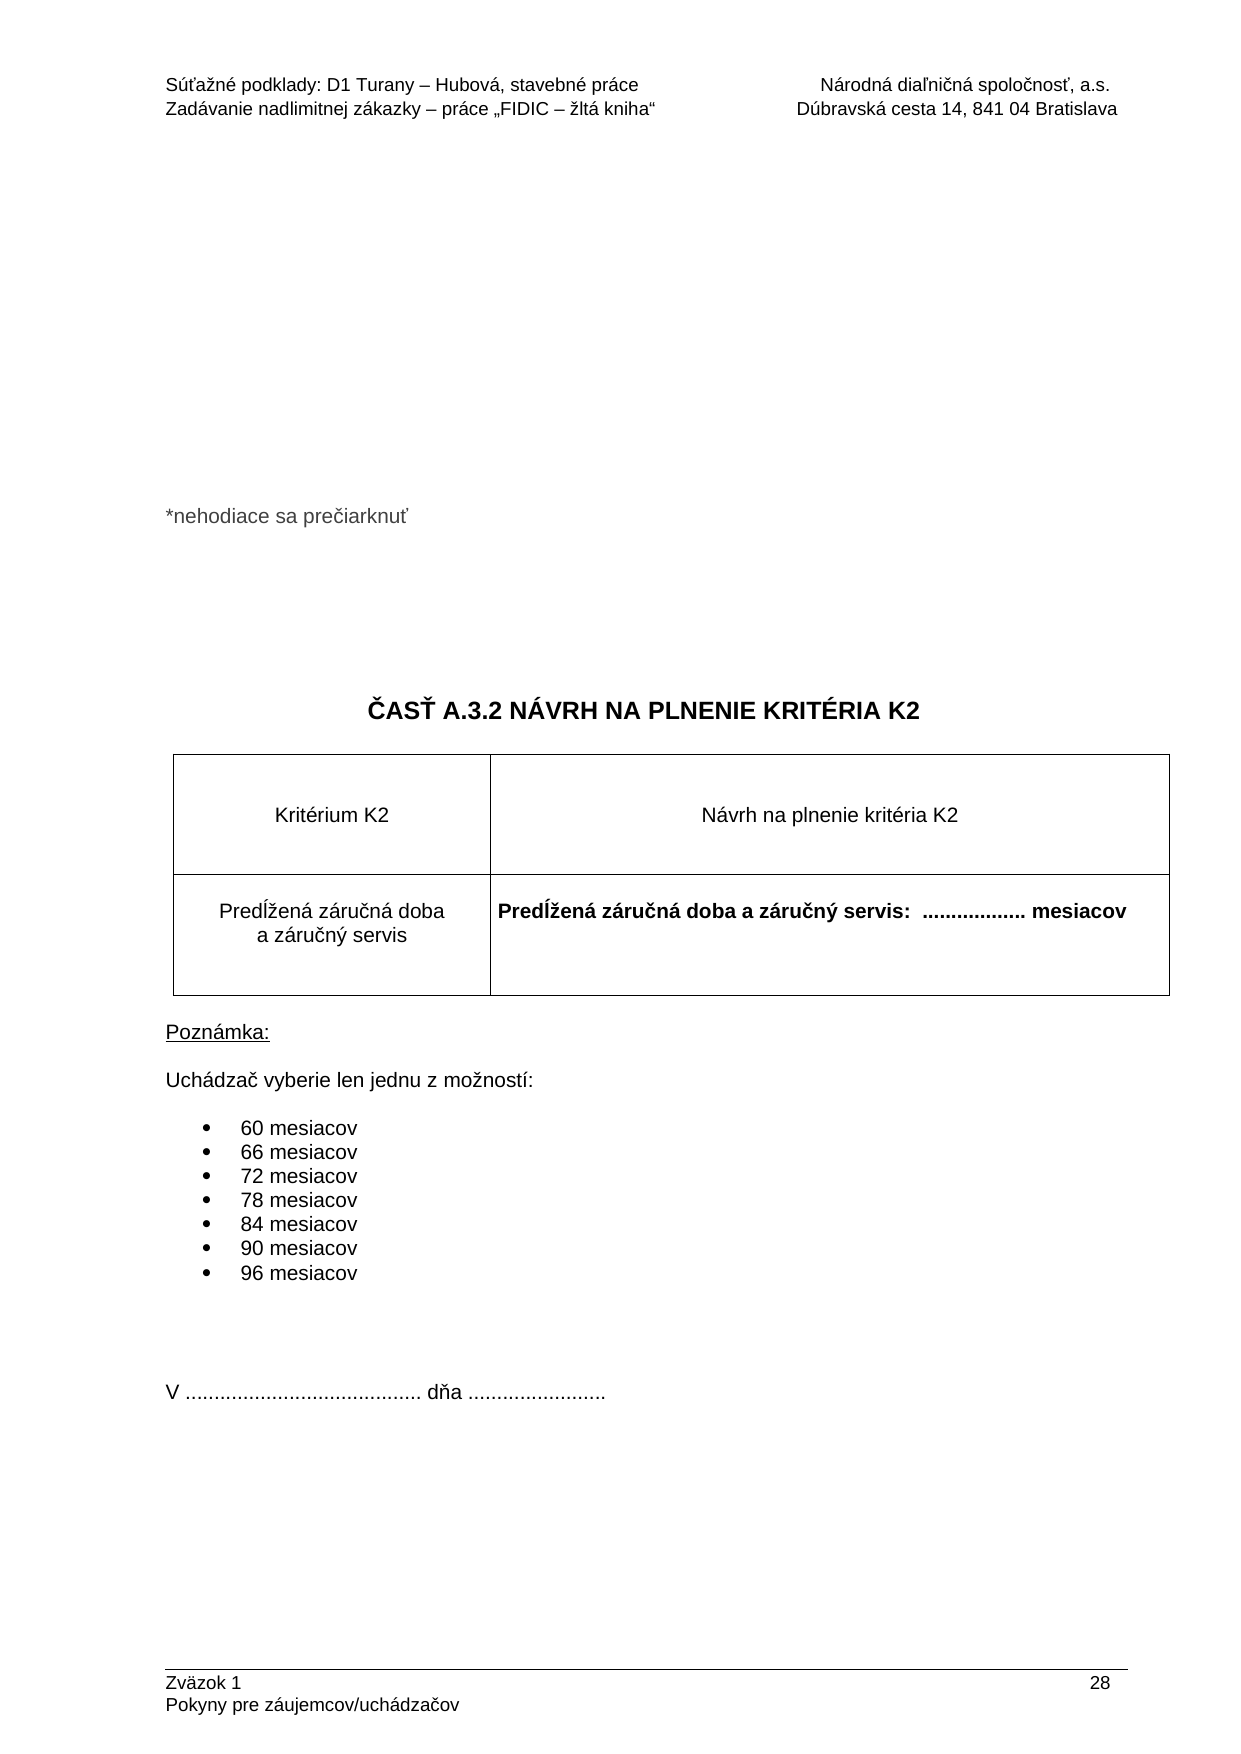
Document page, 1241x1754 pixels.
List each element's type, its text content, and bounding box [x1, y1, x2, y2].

list 66 mesiacov [203, 1140, 1122, 1164]
table_cell Predĺžená záručná doba a záručný servis [174, 875, 490, 995]
list 60 mesiacov [203, 1116, 1122, 1140]
table_header Kritérium K2 [174, 755, 490, 874]
list 72 mesiacov [203, 1164, 1122, 1188]
text *nehodiace sa prečiarknuť [165, 504, 1122, 528]
list 78 mesiacov [203, 1188, 1122, 1212]
text Poznámka: [165, 1020, 1122, 1044]
list 90 mesiacov [203, 1236, 1122, 1260]
table_cell Predĺžená záručná doba a záručný servis: .................. mesiacov [491, 875, 1169, 995]
table_header Návrh na plnenie kritéria K2 [491, 755, 1169, 874]
list 96 mesiacov [203, 1260, 1122, 1284]
text Časť A.3.2 Návrh na plnenie kritéria K2 [165, 696, 1122, 725]
text Uchádzač vyberie len jednu z možností: [165, 1068, 1122, 1092]
list 84 mesiacov [203, 1212, 1122, 1236]
text V ......................................... dňa ........................ [165, 1380, 1122, 1404]
